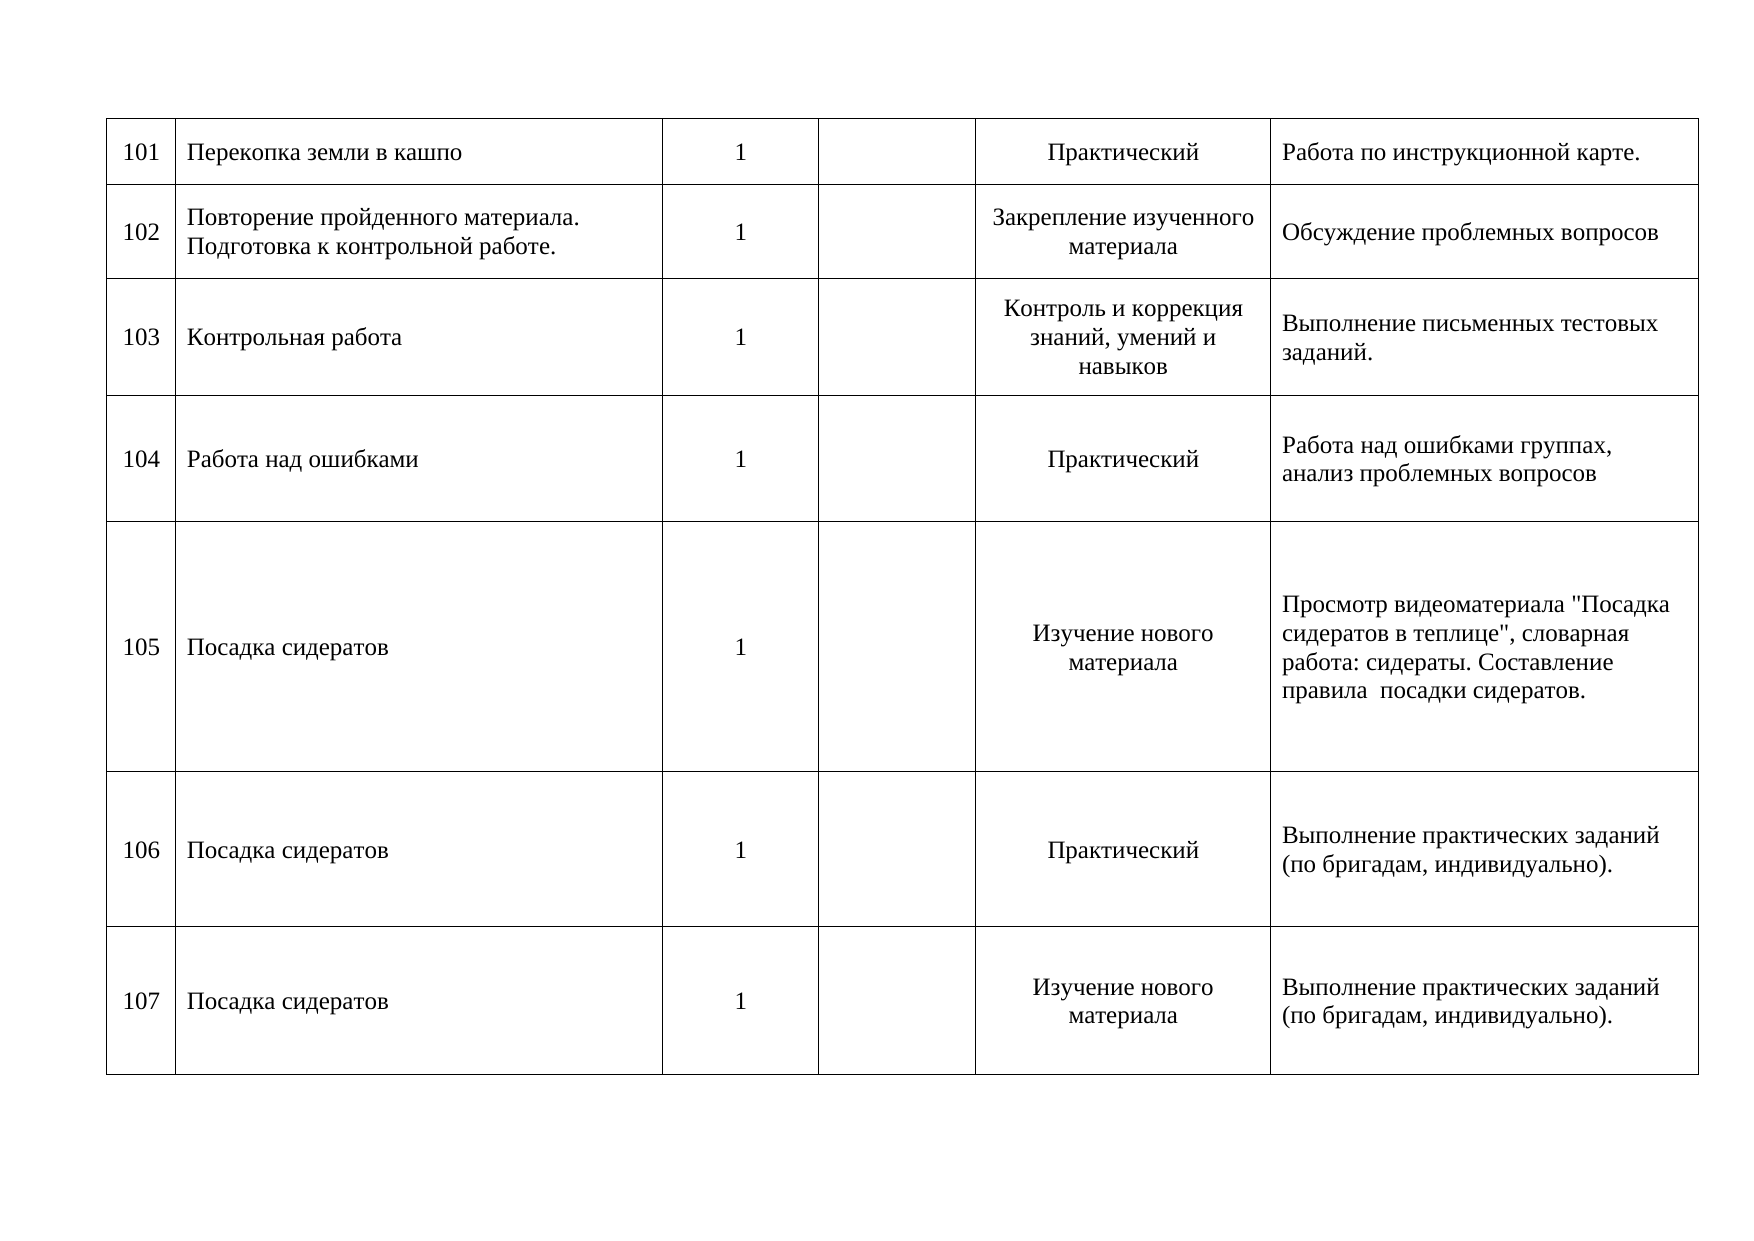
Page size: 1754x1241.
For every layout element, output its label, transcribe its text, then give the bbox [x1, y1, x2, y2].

table_cell 1 [663, 522, 818, 771]
table_cell Посадка сидератов [176, 772, 662, 926]
table_cell Работа над ошибками [176, 396, 662, 521]
table_cell [819, 772, 975, 926]
table_cell Повторение пройденного материала. Подготовка к контрольной работе. [176, 185, 662, 277]
table_cell Обсуждение проблемных вопросов [1271, 185, 1698, 277]
table_cell [819, 185, 975, 277]
table_cell 107 [107, 927, 175, 1074]
table_cell Просмотр видеоматериала "Посадка сидератов в теплице", словарная работа: сидераты. Составление правила посадки сидератов. [1271, 522, 1698, 771]
table_cell 104 [107, 396, 175, 521]
table_cell 1 [663, 772, 818, 926]
table_cell 103 [107, 279, 175, 395]
table_cell [819, 119, 975, 184]
table_cell [819, 279, 975, 395]
table_cell Контрольная работа [176, 279, 662, 395]
table_cell Выполнение практических заданий (по бригадам, индивидуально). [1271, 927, 1698, 1074]
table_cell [1271, 119, 1698, 184]
table_cell Посадка сидератов [176, 927, 662, 1074]
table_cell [176, 119, 662, 184]
table_cell 102 [107, 185, 175, 277]
table_cell Закрепление изученного материала [976, 185, 1270, 277]
table_cell Работа над ошибками группах, анализ проблемных вопросов [1271, 396, 1698, 521]
table_cell 1 [663, 396, 818, 521]
table_cell Практический [976, 772, 1270, 926]
table_cell Практический [976, 119, 1270, 184]
table_cell 1 [663, 279, 818, 395]
table_cell [819, 927, 975, 1074]
table_cell [819, 396, 975, 521]
table_cell 105 [107, 522, 175, 771]
table_cell Изучение нового материала [976, 522, 1270, 771]
table_cell 1 [663, 119, 818, 184]
table_cell 101 [107, 119, 175, 184]
table_cell Выполнение письменных тестовых заданий. [1271, 279, 1698, 395]
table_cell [976, 927, 1270, 1074]
table_cell 1 [663, 927, 818, 1074]
table_cell Практический [976, 396, 1270, 521]
table_cell Посадка сидератов [176, 522, 662, 771]
table_cell 106 [107, 772, 175, 926]
table_cell 1 [663, 185, 818, 277]
table_cell [819, 522, 975, 771]
table_cell Выполнение практических заданий (по бригадам, индивидуально). [1271, 772, 1698, 926]
table_cell Контроль и коррекция знаний, умений и навыков [976, 279, 1270, 395]
